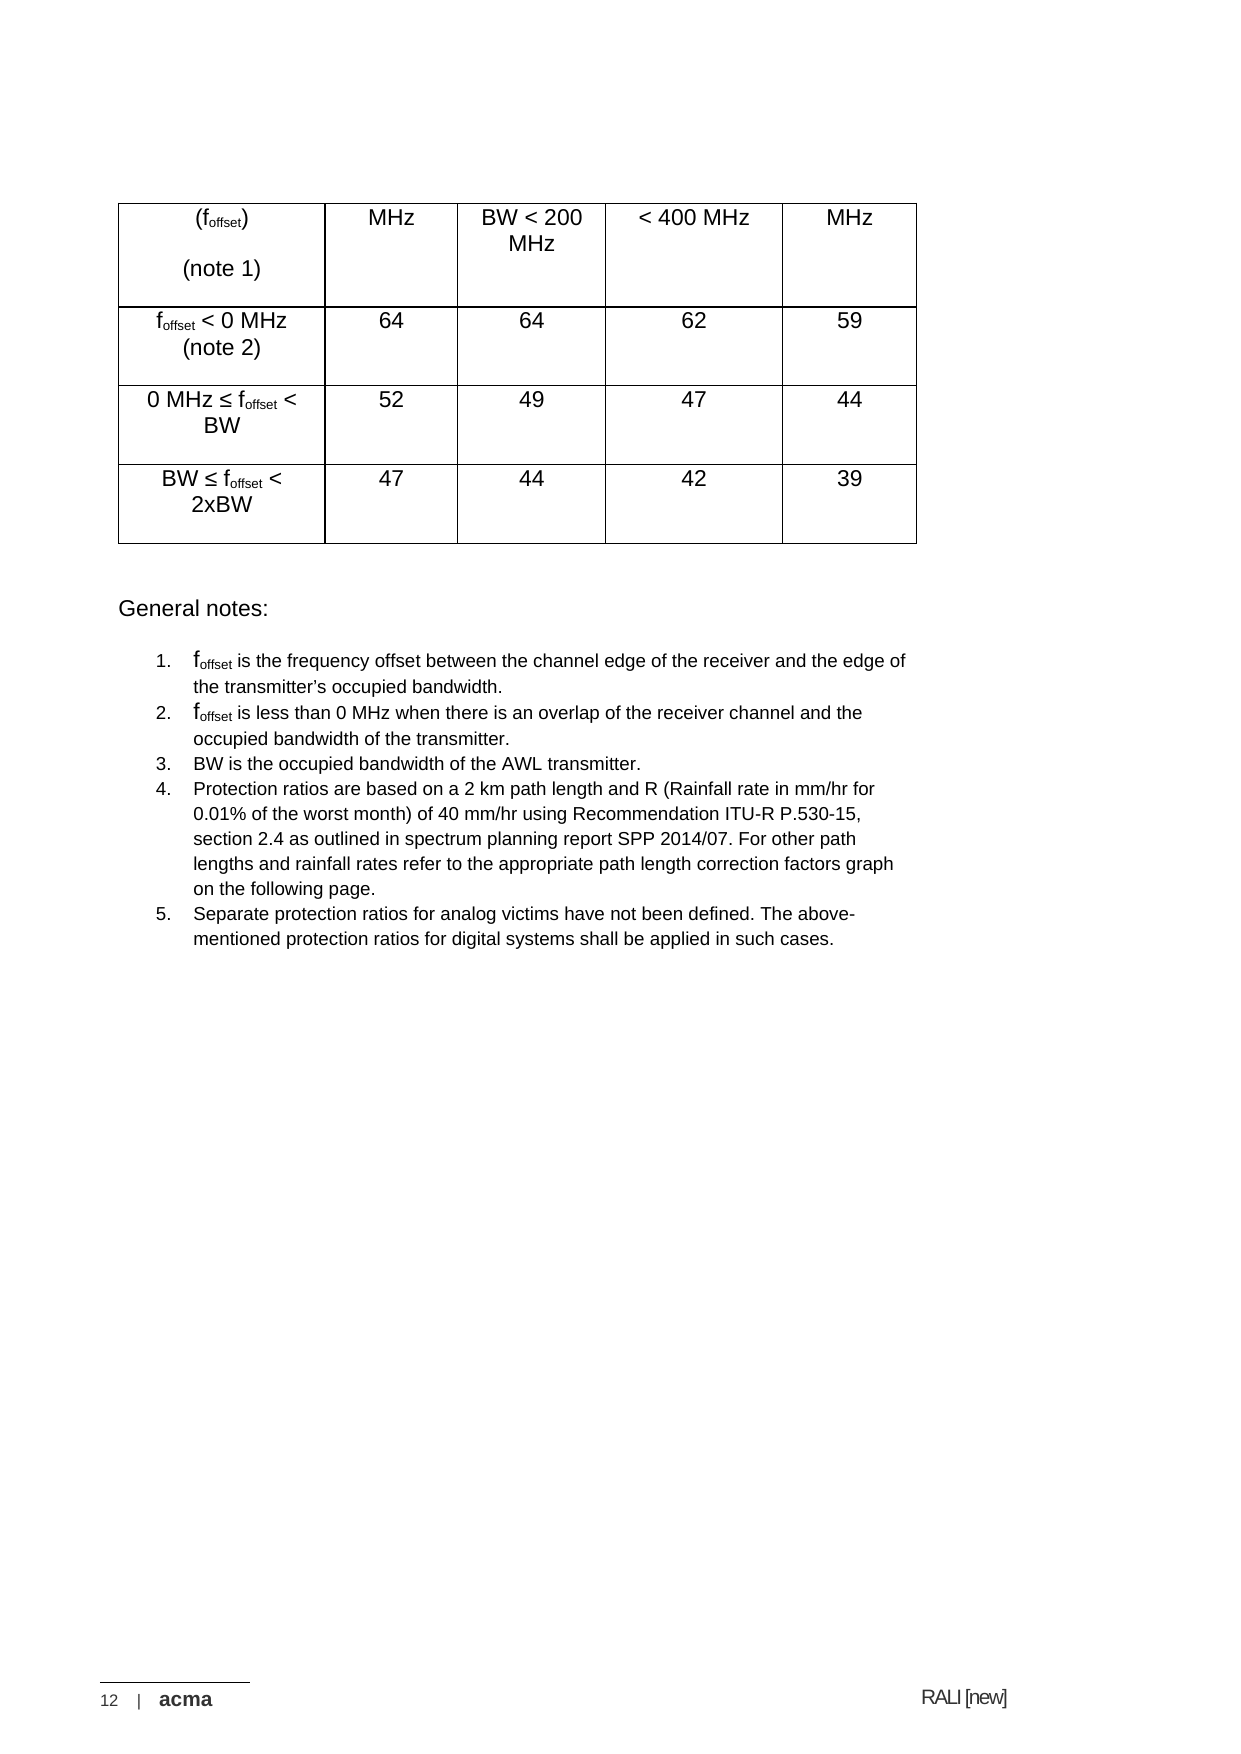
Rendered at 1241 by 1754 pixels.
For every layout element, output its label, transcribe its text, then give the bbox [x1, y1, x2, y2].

table_cell 62 [606, 308, 782, 385]
table_cell 39 [783, 465, 916, 543]
list BW is the occupied bandwidth of the AWL transmitter. [156, 749, 917, 774]
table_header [606, 204, 782, 306]
table_cell 64 [326, 308, 457, 385]
table_cell 42 [606, 465, 782, 543]
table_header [119, 204, 324, 306]
table_cell 49 [458, 386, 605, 464]
list foffset is less than 0 MHz when there is an overlap of the receiver channel and the occupied bandwidth of the transmitter. [156, 698, 917, 749]
table_cell 47 [606, 386, 782, 464]
table_cell 44 [458, 465, 605, 543]
list foffset is the frequency offset between the channel edge of the receiver and the edge of the transmitter’s occupied bandwidth. [156, 646, 917, 698]
table_header BW < 100 MHz [326, 204, 457, 306]
table_cell 52 [326, 386, 457, 464]
table_cell 64 [458, 308, 605, 385]
list Separate protection ratios for analog victims have not been defined. The above-mentioned protection ratios for digital systems shall be applied in such cases. [156, 899, 917, 949]
table_cell 44 [783, 386, 916, 464]
table_cell foffset < 0 MHz (note 2) [119, 308, 324, 385]
table_cell BW ≤ foffset < 2xBW [119, 465, 324, 543]
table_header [458, 204, 605, 306]
list Protection ratios are based on a 2 km path length and R (Rainfall rate in mm/hr for 0.01% of the worst month) of 40 mm/hr using Recommendation ITU-R P.530-15, section 2.4 as outlined in spectrum planning report SPP 2014/07. For other path lengths and rainfall rates refer to the appropriate path length correction factors graph on the following page. [156, 774, 917, 899]
text General notes: [118, 595, 917, 621]
table_cell 59 [783, 308, 916, 385]
table_cell 0 MHz ≤ foffset < BW [119, 386, 324, 464]
table_header BW ≥ 400 MHz [783, 204, 916, 306]
table_cell 47 [326, 465, 457, 543]
